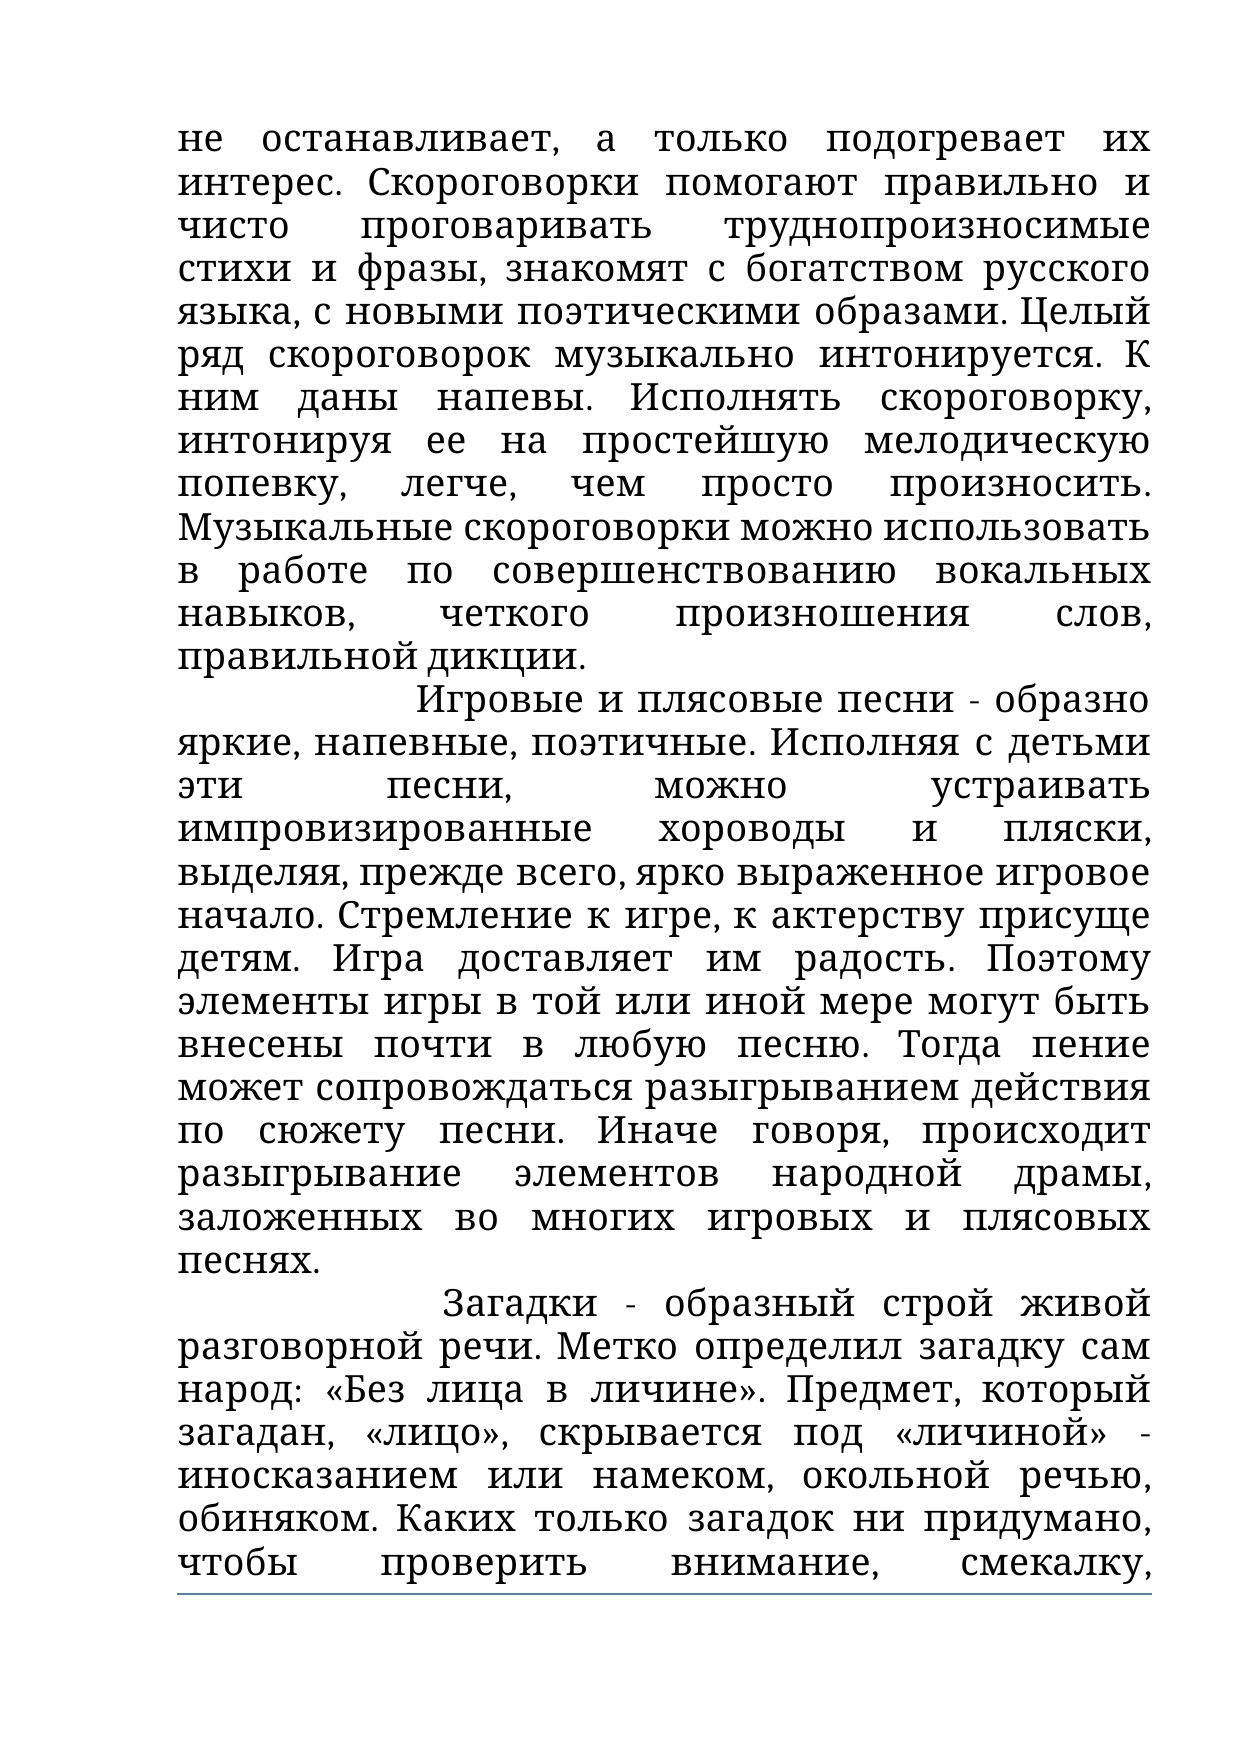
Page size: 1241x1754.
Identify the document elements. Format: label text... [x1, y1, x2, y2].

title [177, 118, 1152, 679]
title Игровые и плясовые песни - образно яркие, напевные, поэтичные. Исполняя с детьми эти песни, можно устраивать импровизированные хороводы и пляски, выделяя, прежде всего, ярко выраженное игровое начало. Стремление к игре, к актерству присуще детям. Игра доставляет им радость. Поэтому элементы игры в той или иной мере могут быть внесены почти в любую песню. Тогда пение может сопровождаться разыгрыванием действия по сюжету песни. Иначе говоря, происходит разыгрывание элементов народной драмы, заложенных во многих игровых и плясовых песнях. [177, 679, 1152, 1282]
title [177, 1282, 1152, 1593]
